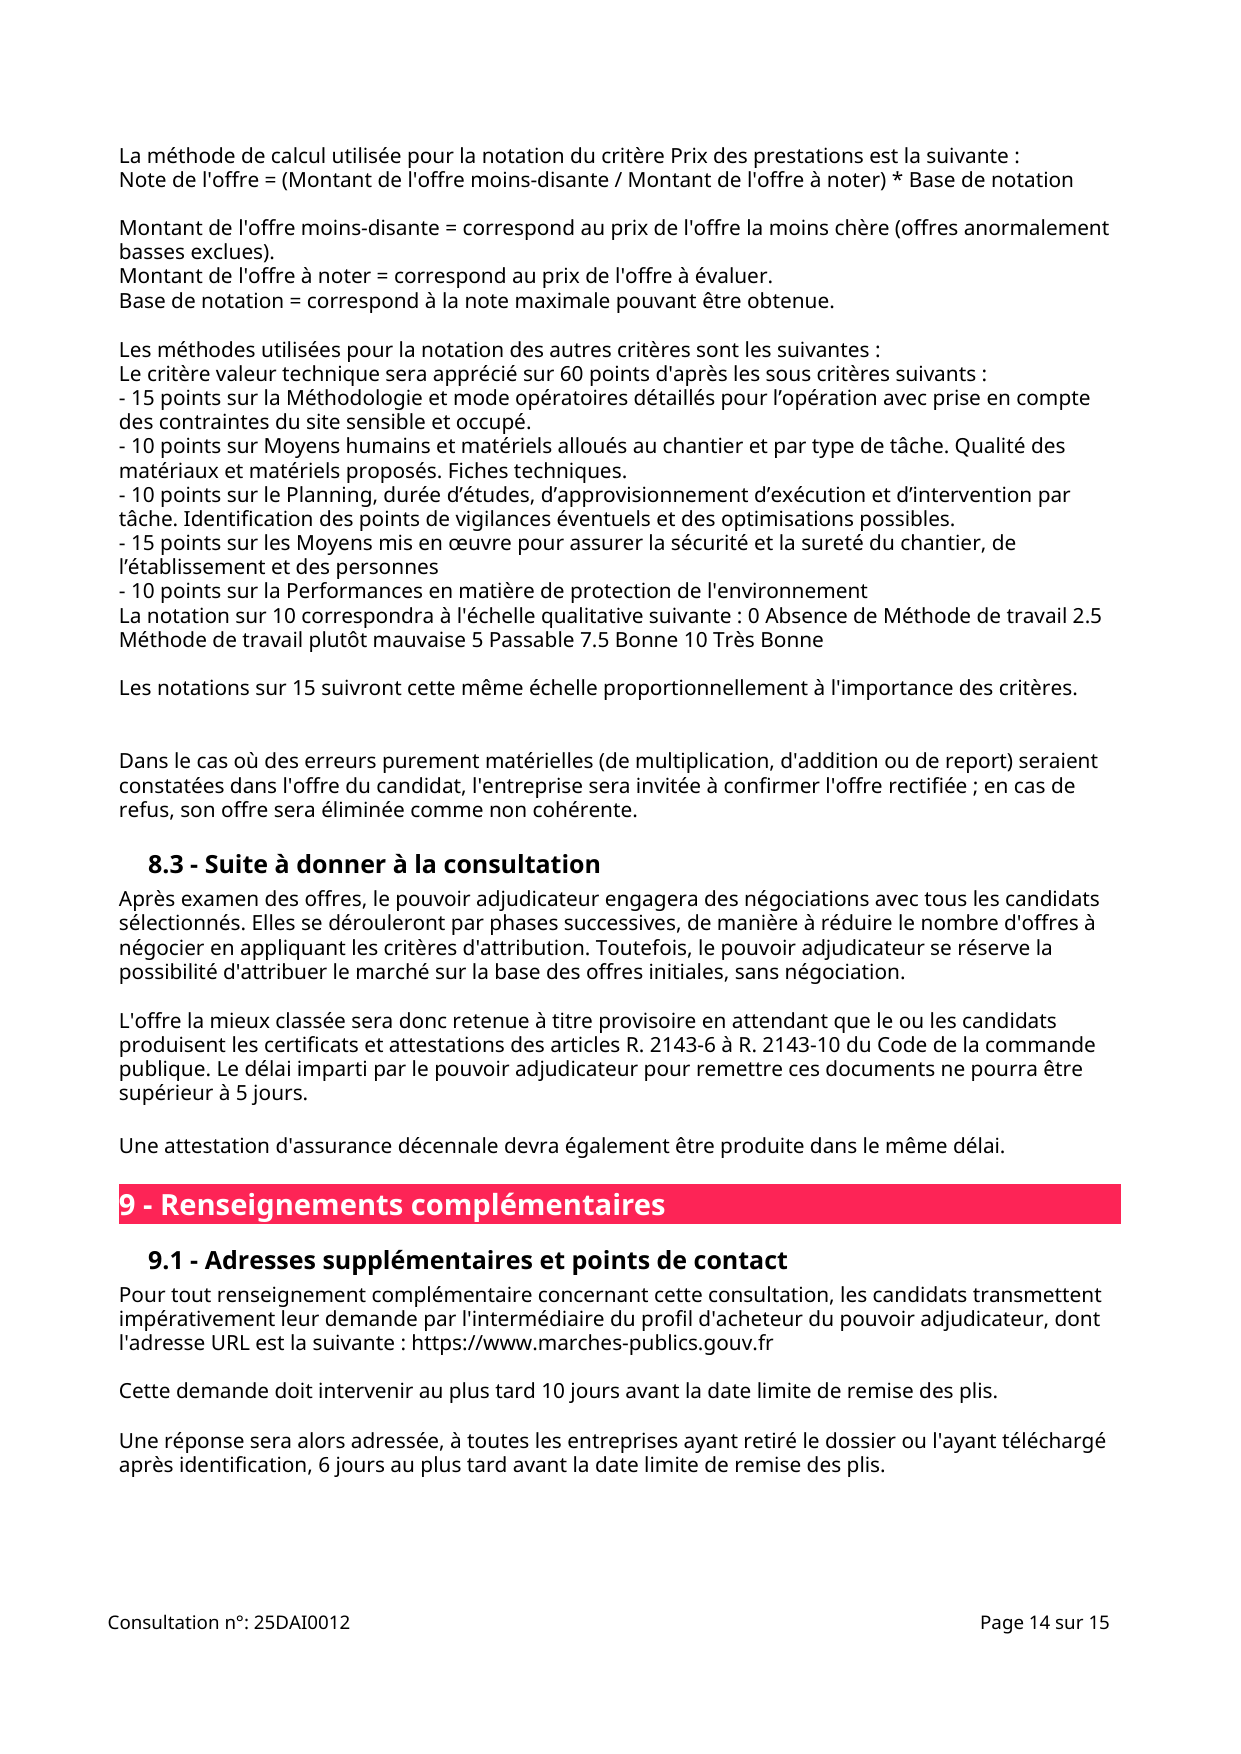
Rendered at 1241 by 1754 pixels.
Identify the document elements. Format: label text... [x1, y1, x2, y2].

text Cette demande doit intervenir au plus tard 10 jours avant la date limite de remise des plis. [119, 1379, 1121, 1404]
text Note de l'offre = (Montant de l'offre moins-disante / Montant de l'offre à noter) * Base de notation [119, 168, 1121, 192]
text Les notations sur 15 suivront cette même échelle proportionnellement à l'importance des critères. [119, 676, 1121, 700]
text Pour tout renseignement complémentaire concernant cette consultation, les candidats transmettent impérativement leur demande par l'intermédiaire du profil d'acheteur du pouvoir adjudicateur, dont l'adresse URL est la suivante : https://www.marches-publics.gouv.fr [119, 1283, 1121, 1355]
text Le critère valeur technique sera apprécié sur 60 points d'après les sous critères suivants : [119, 362, 1121, 386]
text Après examen des offres, le pouvoir adjudicateur engagera des négociations avec tous les candidats sélectionnés. Elles se dérouleront par phases successives, de manière à réduire le nombre d'offres à négocier en appliquant les critères d'attribution. Toutefois, le pouvoir adjudicateur se réserve la possibilité d'attribuer le marché sur la base des offres initiales, sans négociation. [119, 887, 1121, 984]
subtitle 9.1 - Adresses supplémentaires et points de contact [148, 1243, 1121, 1277]
text Les méthodes utilisées pour la notation des autres critères sont les suivantes : [119, 338, 1121, 362]
text - 10 points sur Moyens humains et matériels alloués au chantier et par type de tâche. Qualité des matériaux et matériels proposés. Fiches techniques. [119, 434, 1121, 483]
text Une réponse sera alors adressée, à toutes les entreprises ayant retiré le dossier ou l'ayant téléchargé après identification, 6 jours au plus tard avant la date limite de remise des plis. [119, 1429, 1121, 1477]
text La notation sur 10 correspondra à l'échelle qualitative suivante : 0 Absence de Méthode de travail 2.5 Méthode de travail plutôt mauvaise 5 Passable 7.5 Bonne 10 Très Bonne [119, 604, 1121, 652]
text Dans le cas où des erreurs purement matérielles (de multiplication, d'addition ou de report) seraient constatées dans l'offre du candidat, l'entreprise sera invitée à confirmer l'offre rectifiée ; en cas de refus, son offre sera éliminée comme non cohérente. [119, 749, 1121, 822]
text L'offre la mieux classée sera donc retenue à titre provisoire en attendant que le ou les candidats produisent les certificats et attestations des articles R. 2143-6 à R. 2143-10 du Code de la commande publique. Le délai imparti par le pouvoir adjudicateur pour remettre ces documents ne pourra être supérieur à 5 jours. [119, 1009, 1121, 1106]
text Base de notation = correspond à la note maximale pouvant être obtenue. [119, 289, 1121, 313]
subtitle 9 - Renseignements complémentaires [119, 1184, 1121, 1224]
text - 15 points sur la Méthodologie et mode opératoires détaillés pour l’opération avec prise en compte des contraintes du site sensible et occupé. [119, 386, 1121, 434]
text Montant de l'offre moins-disante = correspond au prix de l'offre la moins chère (offres anormalement basses exclues). [119, 216, 1121, 264]
text - 10 points sur la Performances en matière de protection de l'environnement [119, 579, 1121, 604]
text La méthode de calcul utilisée pour la notation du critère Prix des prestations est la suivante : [119, 144, 1121, 168]
text - 15 points sur les Moyens mis en œuvre pour assurer la sécurité et la sureté du chantier, de l’établissement et des personnes [119, 531, 1121, 579]
text Une attestation d'assurance décennale devra également être produite dans le même délai. [119, 1131, 1121, 1159]
text Montant de l'offre à noter = correspond au prix de l'offre à évaluer. [119, 264, 1121, 289]
text - 10 points sur le Planning, durée d’études, d’approvisionnement d’exécution et d’intervention par tâche. Identification des points de vigilances éventuels et des optimisations possibles. [119, 483, 1121, 531]
subtitle 8.3 - Suite à donner à la consultation [148, 847, 1121, 881]
